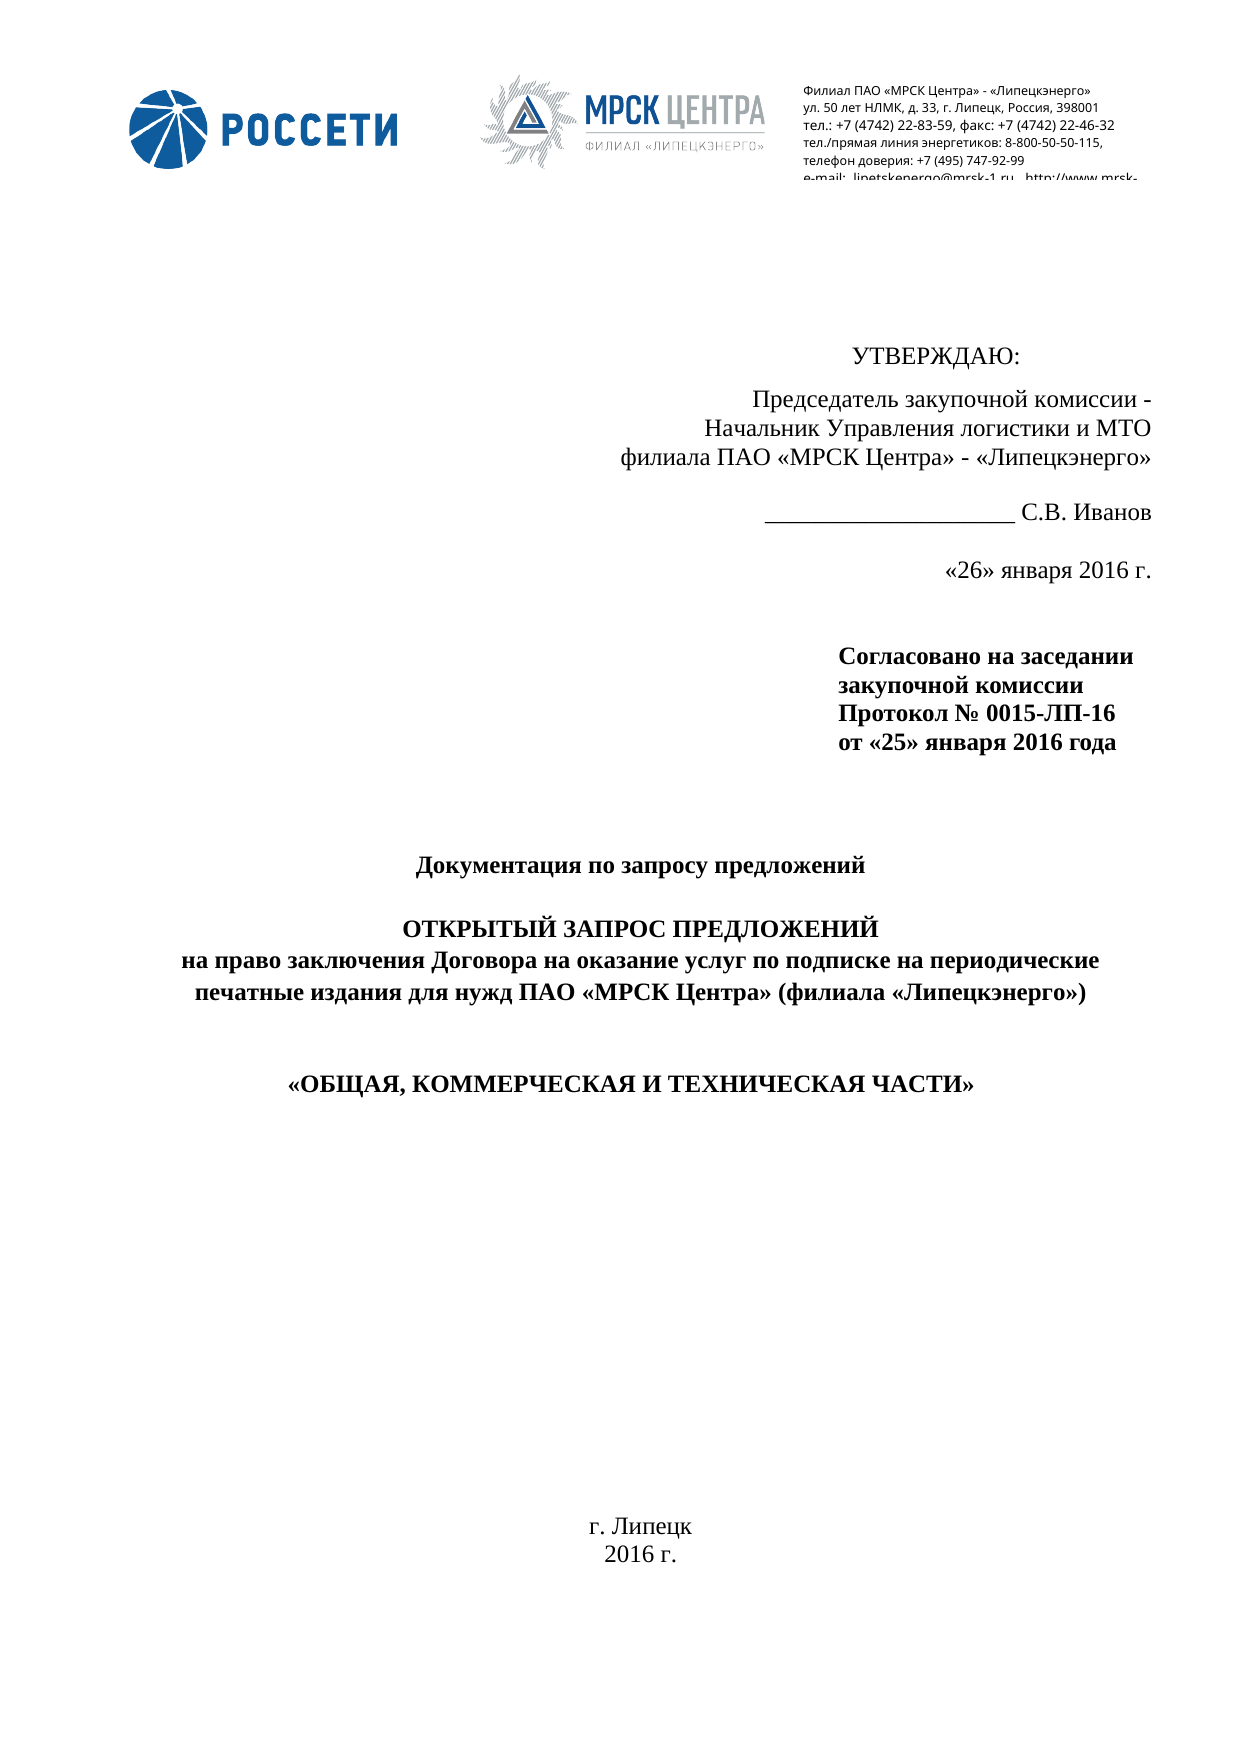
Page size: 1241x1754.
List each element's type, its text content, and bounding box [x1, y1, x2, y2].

text Согласовано на заседании [838, 641, 1152, 670]
text ____________________ С.В. Иванов [129, 497, 1152, 526]
text Председатель закупочной комиссии - [129, 384, 1152, 413]
text ОТКРЫТЫЙ ЗАПРОС ПРЕДЛОЖЕНИЙ [129, 914, 1152, 942]
text УТВЕРЖДАЮ: [720, 341, 1152, 370]
text «ОБЩАЯ, КОММЕРЧЕСКАЯ и техническая ЧАСТИ» [73, 1069, 1183, 1098]
text Документация по запросу предложений [129, 851, 1152, 879]
text филиала ПАО «МРСК Центра» - «Липецкэнерго» [129, 442, 1152, 471]
text г. Липецк 2016 г. [129, 1511, 1152, 1568]
text «26» января 2016 г. [720, 555, 1152, 583]
picture [479, 74, 765, 169]
text от «25» января 2016 года [838, 727, 1152, 756]
text Начальник Управления логистики и МТО [561, 413, 1152, 442]
text Протокол № 0015-ЛП-16 [838, 698, 1152, 727]
text на право заключения Договора на оказание услуг по подписке на периодические печатные издания для нужд ПАО «МРСК Центра» (филиала «Липецкэнерго») [129, 945, 1152, 1006]
picture [129, 90, 397, 169]
text закупочной комиссии [838, 670, 1152, 698]
